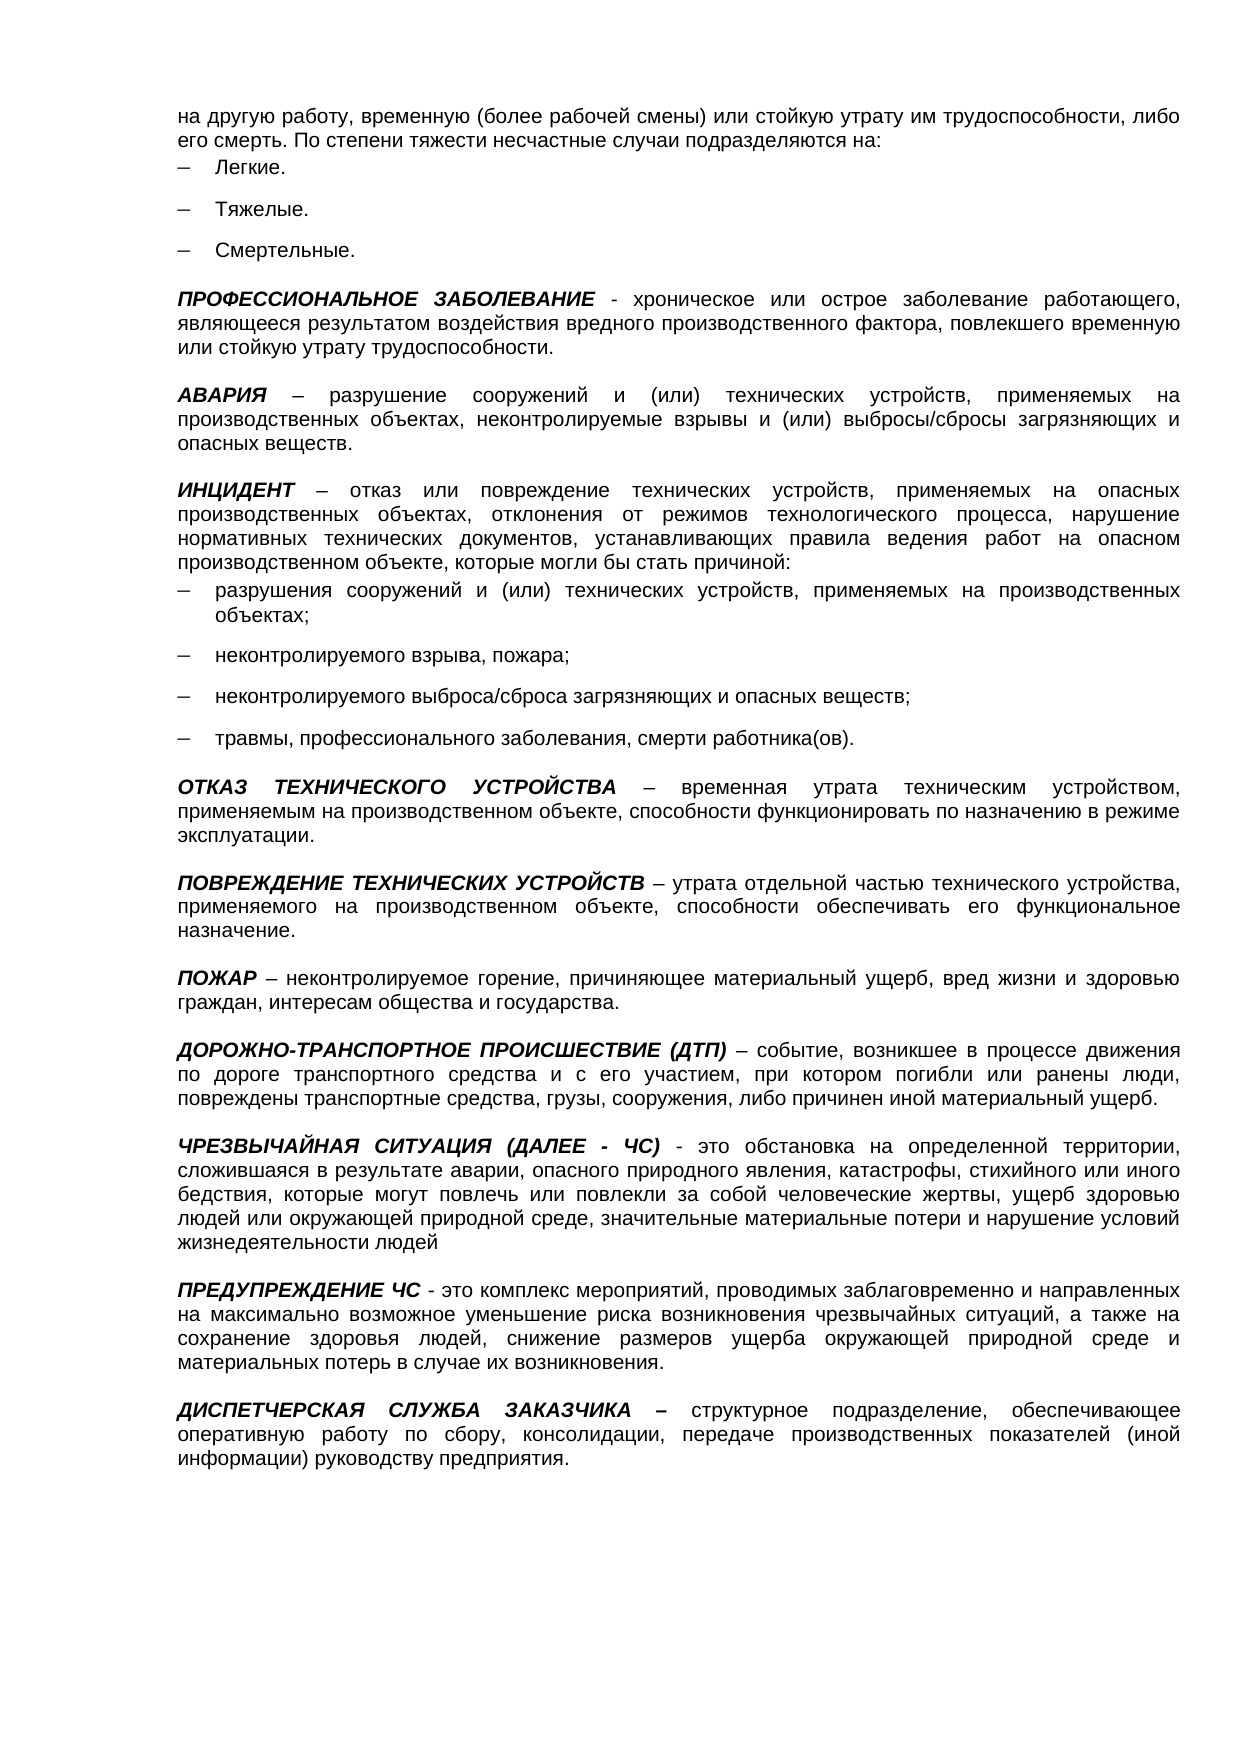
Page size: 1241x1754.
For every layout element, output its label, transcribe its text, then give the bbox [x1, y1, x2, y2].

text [177, 103, 1181, 151]
list Тяжелые. [177, 193, 1181, 221]
text Предупреждение ЧС - это комплекс мероприятий, проводимых заблаговременно и направленных на максимально возможное уменьшение риска возникновения чрезвычайных ситуаций, а также на сохранение здоровья людей, снижение размеров ущерба окружающей природной среде и материальных потерь в случае их возникновения. [177, 1278, 1181, 1373]
text ОТКАЗ ТЕХНИЧЕСКОГО УСТРОЙСТВА – временная утрата техническим устройством, применяемым на производственном объекте, способности функционировать по назначению в режиме эксплуатации. [177, 774, 1181, 846]
list разрушения сооружений и (или) технических устройств, применяемых на производственных объектах; [177, 574, 1181, 627]
text ДИСПЕТЧЕРСКАЯ СЛУЖБА ЗАКАЗЧИКА – структурное подразделение, обеспечивающее оперативную работу по сбору, консолидации, передаче производственных показателей (иной информации) руководству предприятия. [177, 1397, 1181, 1469]
list неконтролируемого выброса/сброса загрязняющих и опасных веществ; [177, 681, 1181, 709]
text АВАРИЯ – разрушение сооружений и (или) технических устройств, применяемых на производственных объектах, неконтролируемые взрывы и (или) выбросы/сбросы загрязняющих и опасных веществ. [177, 382, 1181, 454]
text ПОВРЕЖДЕНИЕ ТЕХНИЧЕСКИХ УСТРОЙСТВ – утрата отдельной частью технического устройства, применяемого на производственном объекте, способности обеспечивать его функциональное назначение. [177, 870, 1181, 942]
text ИНЦИДЕНТ – отказ или повреждение технических устройств, применяемых на опасных производственных объектах, отклонения от режимов технологического процесса, нарушение нормативных технических документов, устанавливающих правила ведения работ на опасном производственном объекте, которые могли бы стать причиной: [177, 478, 1181, 574]
text ДОРОЖНО-ТРАНСПОРТНОЕ ПРОИСШЕСТВИЕ (ДТП) – событие, возникшее в процессе движения по дороге транспортного средства и с его участием, при котором погибли или ранены люди, повреждены транспортные средства, грузы, сооружения, либо причинен иной материальный ущерб. [177, 1038, 1181, 1110]
list Легкие. [177, 151, 1181, 180]
list Смертельные. [177, 234, 1181, 263]
list травмы, профессионального заболевания, смерти работника(ов). [177, 722, 1181, 751]
text ПРОФЕССИОНАЛЬНОЕ ЗАБОЛЕВАНИЕ - хроническое или острое заболевание работающего, являющееся результатом воздействия вредного производственного фактора, повлекшего временную или стойкую утрату трудоспособности. [177, 287, 1181, 358]
text ПОЖАР – неконтролируемое горение, причиняющее материальный ущерб, вред жизни и здоровью граждан, интересам общества и государства. [177, 966, 1181, 1014]
text Чрезвычайная ситуация (далее - ЧС) - это обстановка на определенной территории, сложившаяся в результате аварии, опасного природного явления, катастрофы, стихийного или иного бедствия, которые могут повлечь или повлекли за собой человеческие жертвы, ущерб здоровью людей или окружающей природной среде, значительные материальные потери и нарушение условий жизнедеятельности людей [177, 1134, 1181, 1254]
list неконтролируемого взрыва, пожара; [177, 639, 1181, 668]
